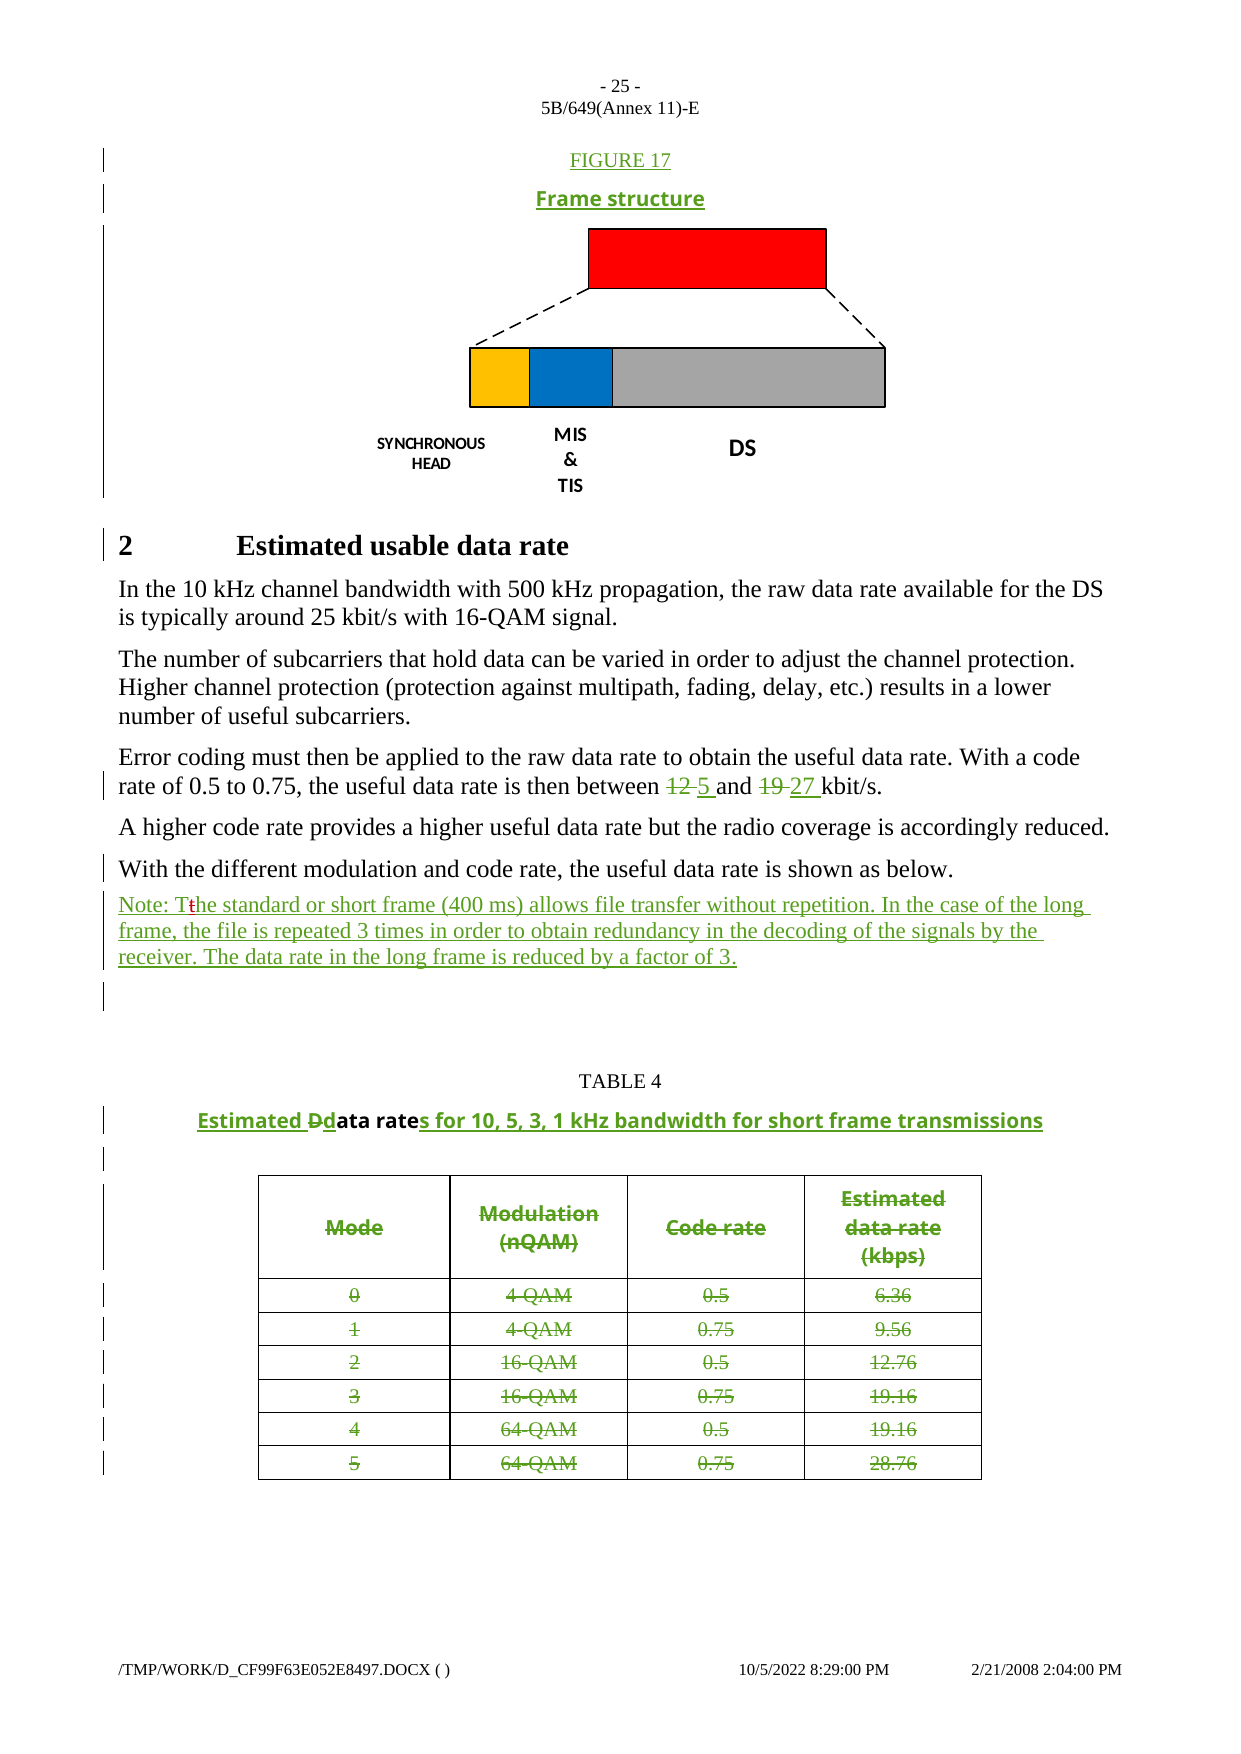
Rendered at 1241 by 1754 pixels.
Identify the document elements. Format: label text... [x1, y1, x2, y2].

table_header [259, 1176, 449, 1278]
table_cell [805, 1413, 981, 1445]
table_cell [805, 1446, 981, 1479]
text Error coding must then be applied to the raw data rate to obtain the useful data rate. With a code rate of 0.5 to 0.75, the useful data rate is then between and kbit/s. [118, 742, 1122, 800]
table_cell [451, 1413, 627, 1445]
text A higher code rate provides a higher useful data rate but the radio coverage is accordingly reduced. [118, 812, 1122, 841]
table_cell [259, 1446, 449, 1479]
text With the different modulation and code rate, the useful data rate is shown as below. [118, 854, 1122, 882]
table_cell [451, 1346, 627, 1378]
table_cell [259, 1413, 449, 1445]
table_cell [451, 1279, 627, 1312]
table_cell [805, 1279, 981, 1312]
table_header [451, 1176, 627, 1278]
table_cell [628, 1413, 804, 1445]
table_cell [628, 1346, 804, 1378]
table_cell [451, 1446, 627, 1479]
table_cell [259, 1279, 449, 1312]
table_cell [628, 1380, 804, 1412]
table_cell [805, 1346, 981, 1378]
table_cell [451, 1380, 627, 1412]
table_cell [259, 1346, 449, 1378]
title ata rate [118, 1106, 1122, 1134]
text TABLE 4 [118, 1069, 1122, 1093]
text The number of subcarriers that hold data can be varied in order to adjust the channel protection. Higher channel protection (protection against multipath, fading, delay, etc.) results in a lower number of useful subcarriers. [118, 644, 1122, 730]
table_cell [805, 1313, 981, 1345]
table_header [628, 1176, 804, 1278]
table_cell [259, 1380, 449, 1412]
table_header [805, 1176, 981, 1278]
table_cell [259, 1313, 449, 1345]
table_cell [628, 1446, 804, 1479]
table_cell [451, 1313, 627, 1345]
table_cell [628, 1313, 804, 1345]
table_cell [805, 1380, 981, 1412]
table_cell [628, 1279, 804, 1312]
text In the 10 kHz channel bandwidth with 500 kHz propagation, the raw data rate available for the DS is typically around 25 kbit/s with 16-QAM signal. [118, 574, 1122, 631]
subtitle 2 Estimated usable data rate [118, 528, 1122, 561]
